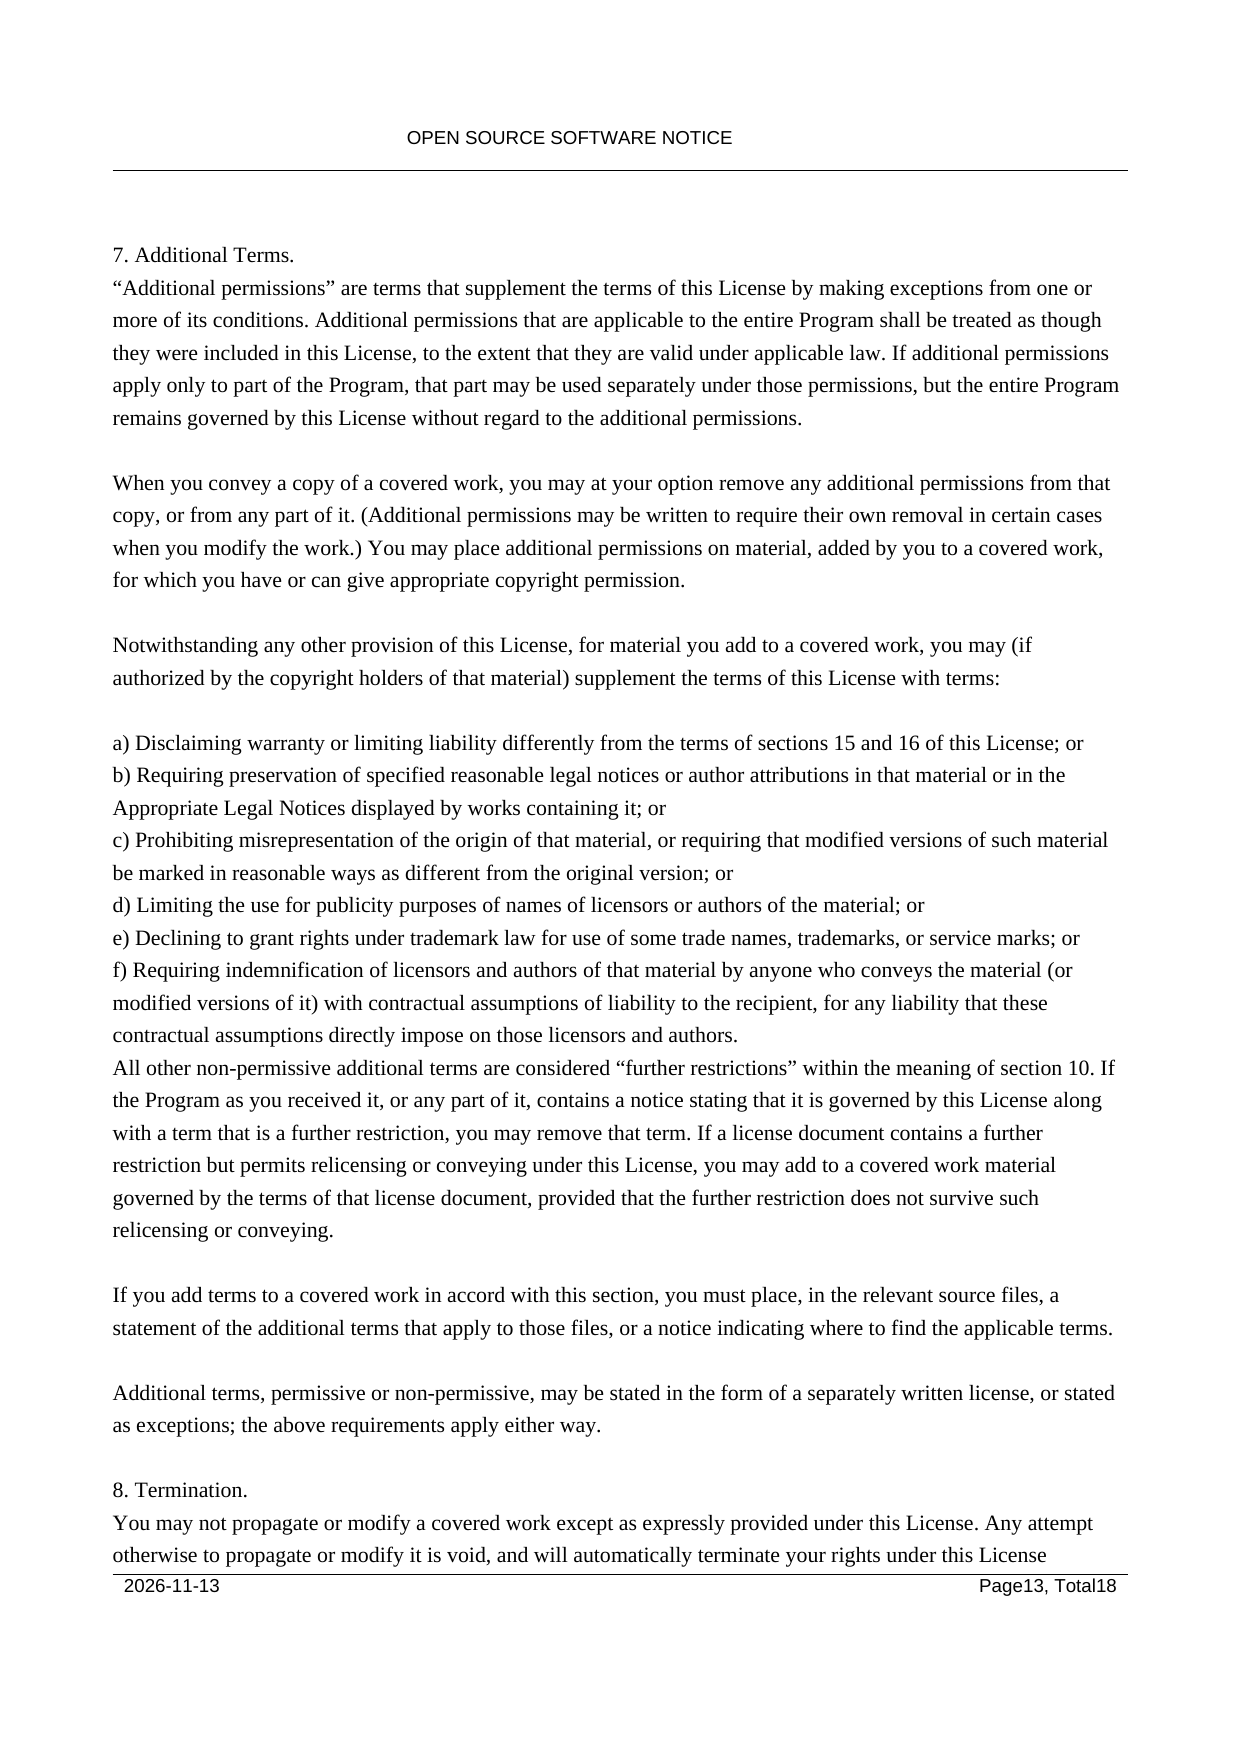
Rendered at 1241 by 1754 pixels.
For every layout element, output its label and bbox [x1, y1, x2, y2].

text [112, 206, 1128, 1571]
